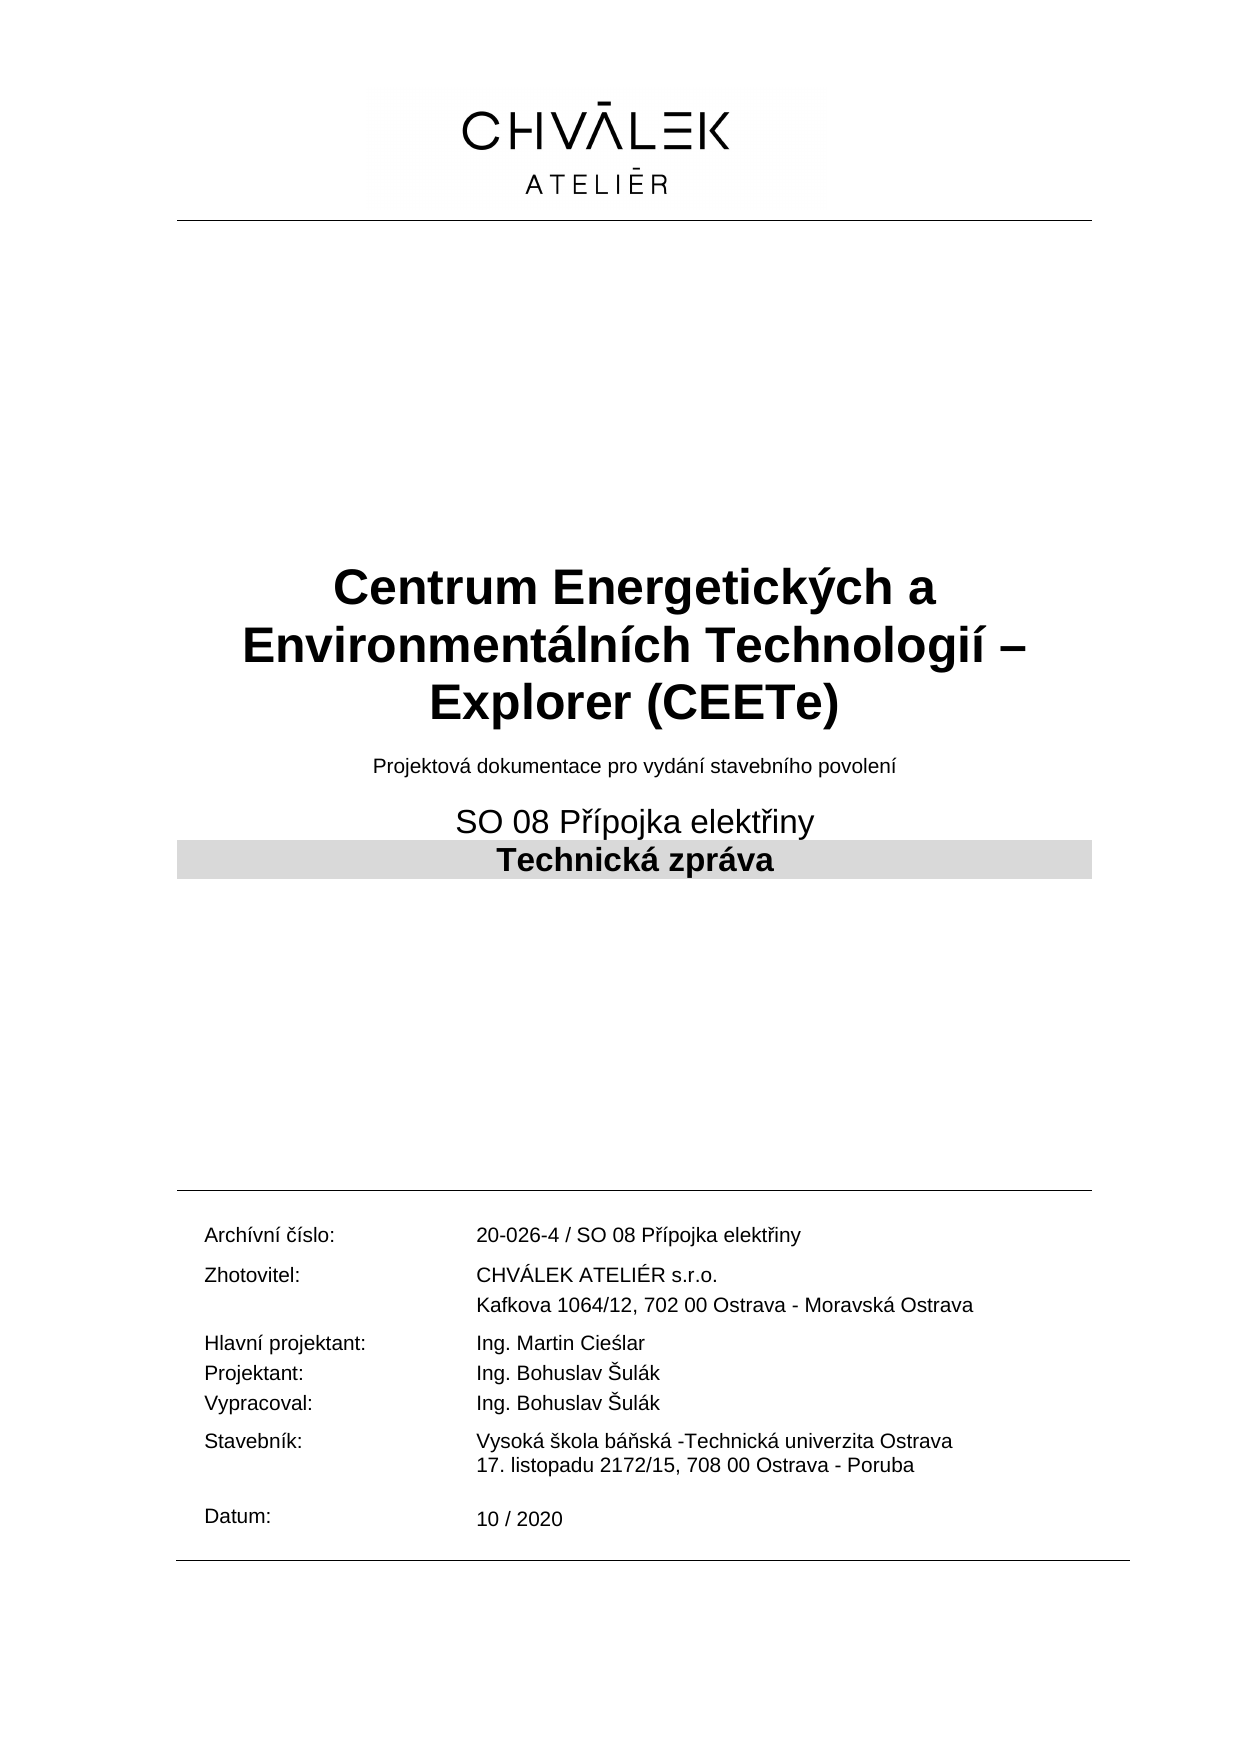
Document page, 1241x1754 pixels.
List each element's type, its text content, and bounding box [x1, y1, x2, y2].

text Centrum Energetických a [177, 558, 1092, 615]
text Projektová dokumentace pro vydání stavebního povolení [177, 754, 1092, 778]
text Explorer (CEETe) [177, 673, 1092, 730]
picture [365, 87, 827, 213]
table_header [169, 1217, 1240, 1561]
text SO 08 Přípojka elektřiny [177, 802, 1092, 840]
text Environmentálních Technologií – [177, 615, 1092, 673]
text Technická zpráva [177, 840, 1092, 879]
